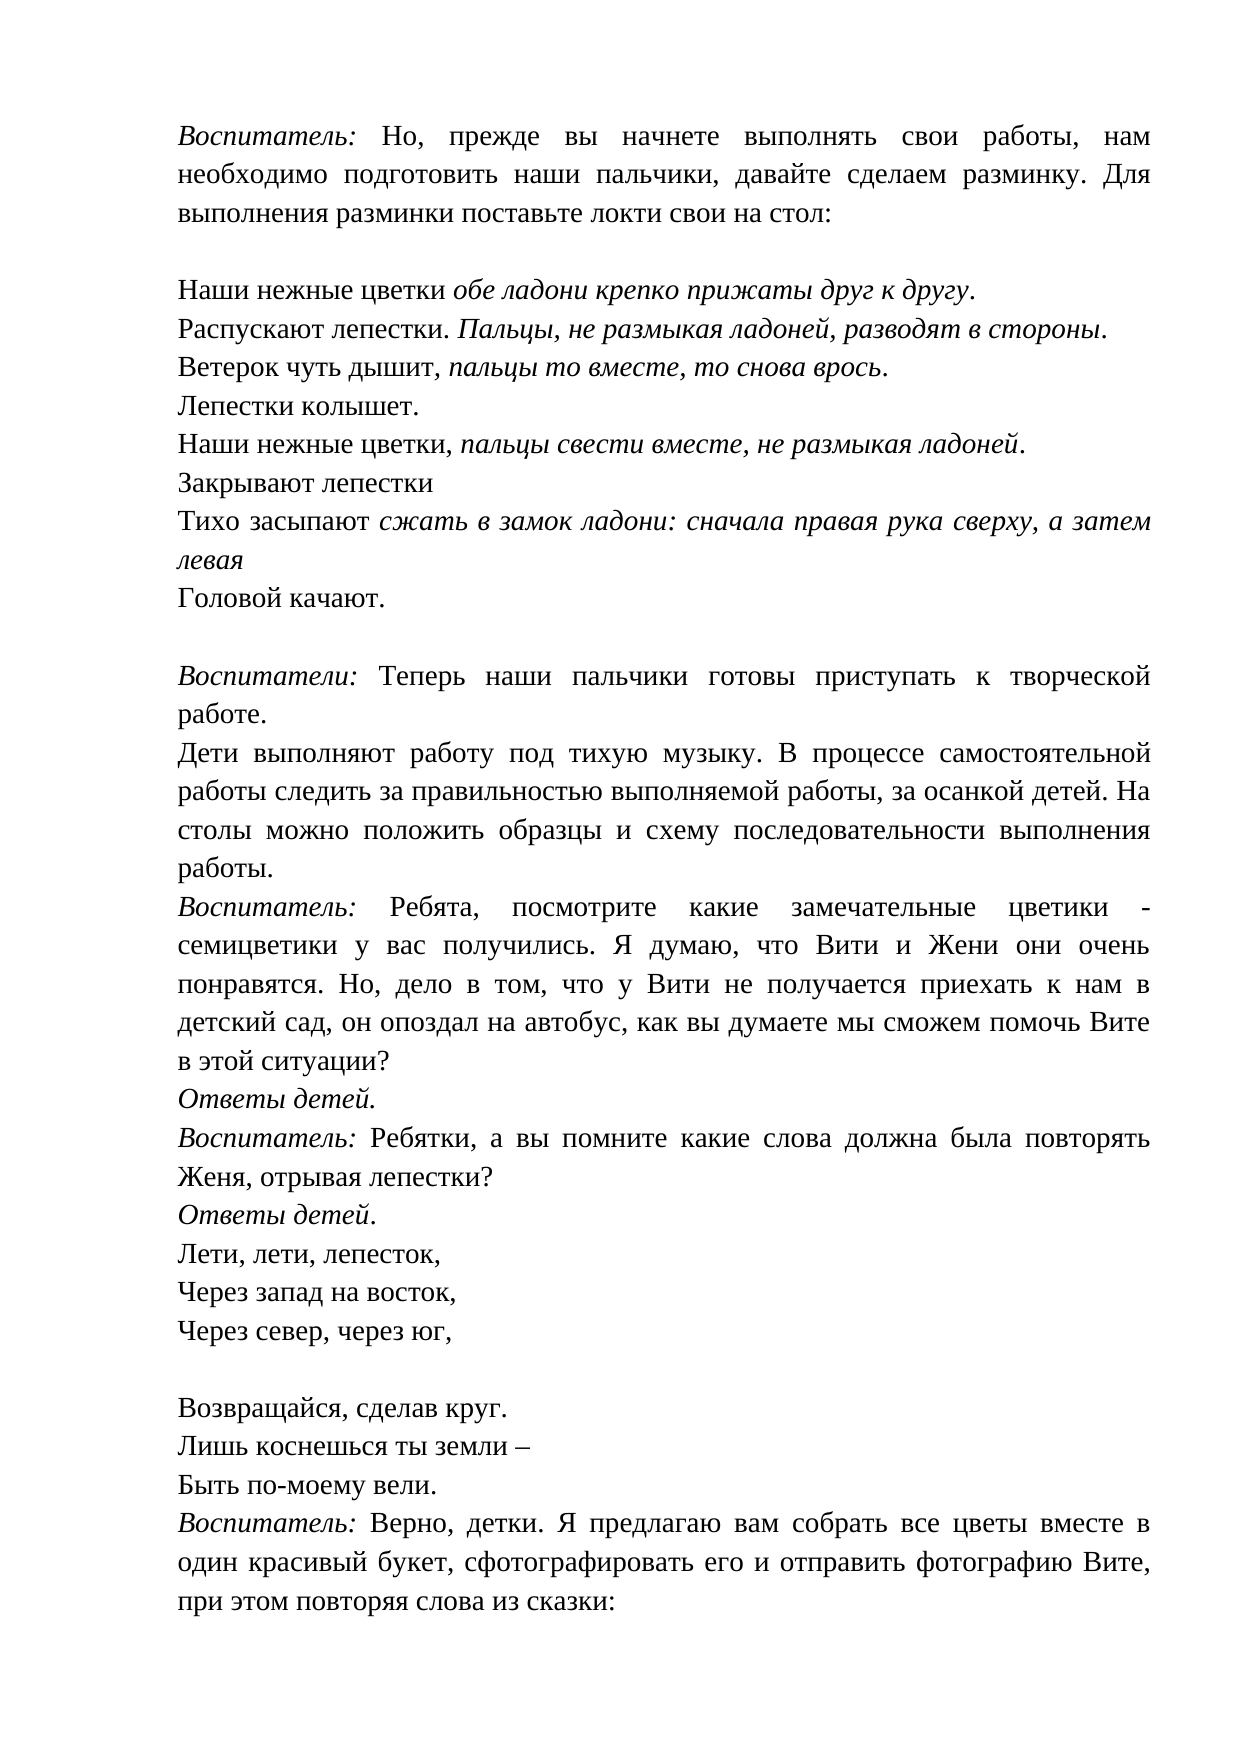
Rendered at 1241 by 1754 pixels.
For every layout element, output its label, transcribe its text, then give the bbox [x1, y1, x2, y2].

text Воспитатель: Верно, детки. Я предлагаю вам собрать все цветы вместе в один красивый букет, сфотографировать его и отправить фотографию Вите, при этом повторяя слова из сказки: [177, 1506, 1152, 1616]
text Ветерок чуть дышит, пальцы то вместе, то снова врось. [177, 349, 1152, 383]
text Закрывают лепестки [177, 465, 1152, 498]
text Наши нежные цветки, пальцы свести вместе, не размыкая ладоней. [177, 426, 1152, 460]
text Воспитатель: Ребятки, а вы помните какие слова должна была повторять Женя, отрывая лепестки? [177, 1120, 1152, 1192]
text Воспитатели: Теперь наши пальчики готовы приступать к творческой работе. [177, 658, 1152, 730]
text Быть по-моему вели. [177, 1467, 1152, 1501]
text Воспитатель: Но, прежде вы начнете выполнять свои работы, нам необходимо подготовить наши пальчики, давайте сделаем разминку. Для выполнения разминки поставьте локти свои на стол: [177, 118, 1152, 229]
text Наши нежные цветки обе ладони крепко прижаты друг к другу. [177, 272, 1152, 306]
text Лепестки колышет. [177, 388, 1152, 421]
text Возвращайся, сделав круг. [177, 1390, 1152, 1423]
text Ответы детей. [177, 1082, 1152, 1115]
text Головой качают. [177, 581, 1152, 614]
text Через запад на восток, [177, 1274, 1152, 1308]
text Лишь коснешься ты земли – [177, 1428, 1152, 1462]
text Тихо засыпают сжать в замок ладони: сначала правая рука сверху, а затем левая [177, 503, 1152, 576]
text Ответы детей. [177, 1197, 1152, 1231]
text Дети выполняют работу под тихую музыку. В процессе самостоятельной работы следить за правильностью выполняемой работы, за осанкой детей. На столы можно положить образцы и схему последовательности выполнения работы. [177, 735, 1152, 884]
text Воспитатель: Ребята, посмотрите какие замечательные цветики - семицветики у вас получились. Я думаю, что Вити и Жени они очень понравятся. Но, дело в том, что у Вити не получается приехать к нам в детский сад, он опоздал на автобус, как вы думаете мы сможем помочь Вите в этой ситуации? [177, 889, 1152, 1077]
text Через север, через юг, [177, 1313, 1152, 1346]
text Лети, лети, лепесток, [177, 1236, 1152, 1269]
text Распускают лепестки. Пальцы, не размыкая ладоней, разводят в стороны. [177, 311, 1152, 344]
